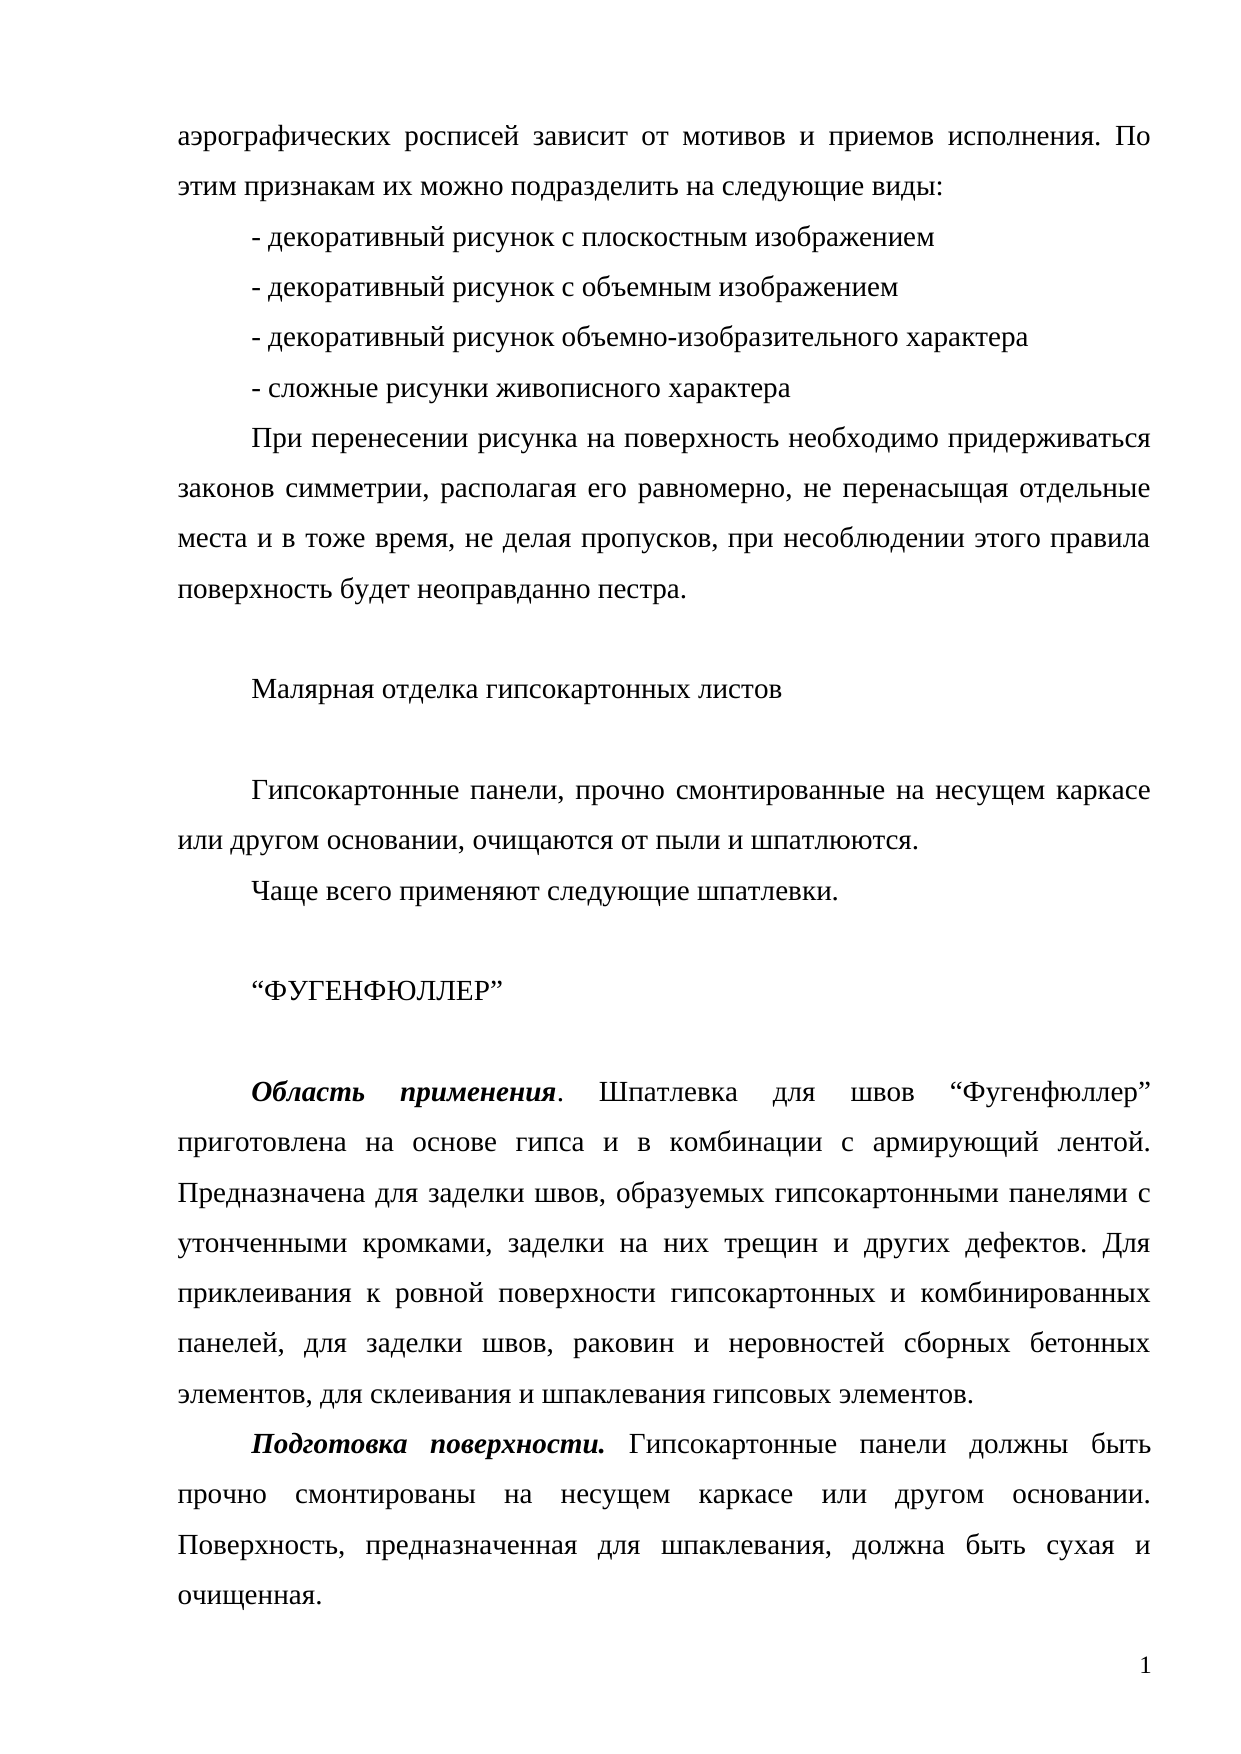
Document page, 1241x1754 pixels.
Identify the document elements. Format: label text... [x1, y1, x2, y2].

text - декоративный рисунок с объемным изображением [177, 269, 1152, 303]
text При перенесении рисунка на поверхность необходимо придерживаться законов симметрии, располагая его равномерно, не перенасыщая отдельные места и в тоже время, не делая пропусков, при несоблюдении этого правила поверхность будет неоправданно пестра. [177, 420, 1152, 604]
text - сложные рисунки живописного характера [177, 370, 1152, 403]
text - декоративный рисунок с плоскостным изображением [177, 219, 1152, 252]
text Гипсокартонные панели, прочно смонтированные на несущем каркасе или другом основании, очищаются от пыли и шпатлюются. [177, 772, 1152, 856]
text - декоративный рисунок объемно-изобразительного характера [177, 319, 1152, 353]
text Область применения. Шпатлевка для швов “Фугенфюллер” приготовлена на основе гипса и в комбинации с армирующий лентой. Предназначена для заделки швов, образуемых гипсокартонными панелями с утонченными кромками, заделки на них трещин и других дефектов. Для приклеивания к ровной поверхности гипсокартонных и комбинированных панелей, для заделки швов, раковин и неровностей сборных бетонных элементов, для склеивания и шпаклевания гипсовых элементов. [177, 1074, 1152, 1409]
text Чаще всего применяют следующие шпатлевки. [177, 873, 1152, 906]
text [177, 118, 1152, 202]
text Подготовка поверхности. Гипсокартонные панели должны быть прочно смонтированы на несущем каркасе или другом основании. Поверхность, предназначенная для шпаклевания, должна быть сухая и очищенная. [177, 1426, 1152, 1611]
text Малярная отделка гипсокартонных листов [177, 672, 1152, 705]
text “ФУГЕНФЮЛЛЕР” [177, 973, 1152, 1007]
